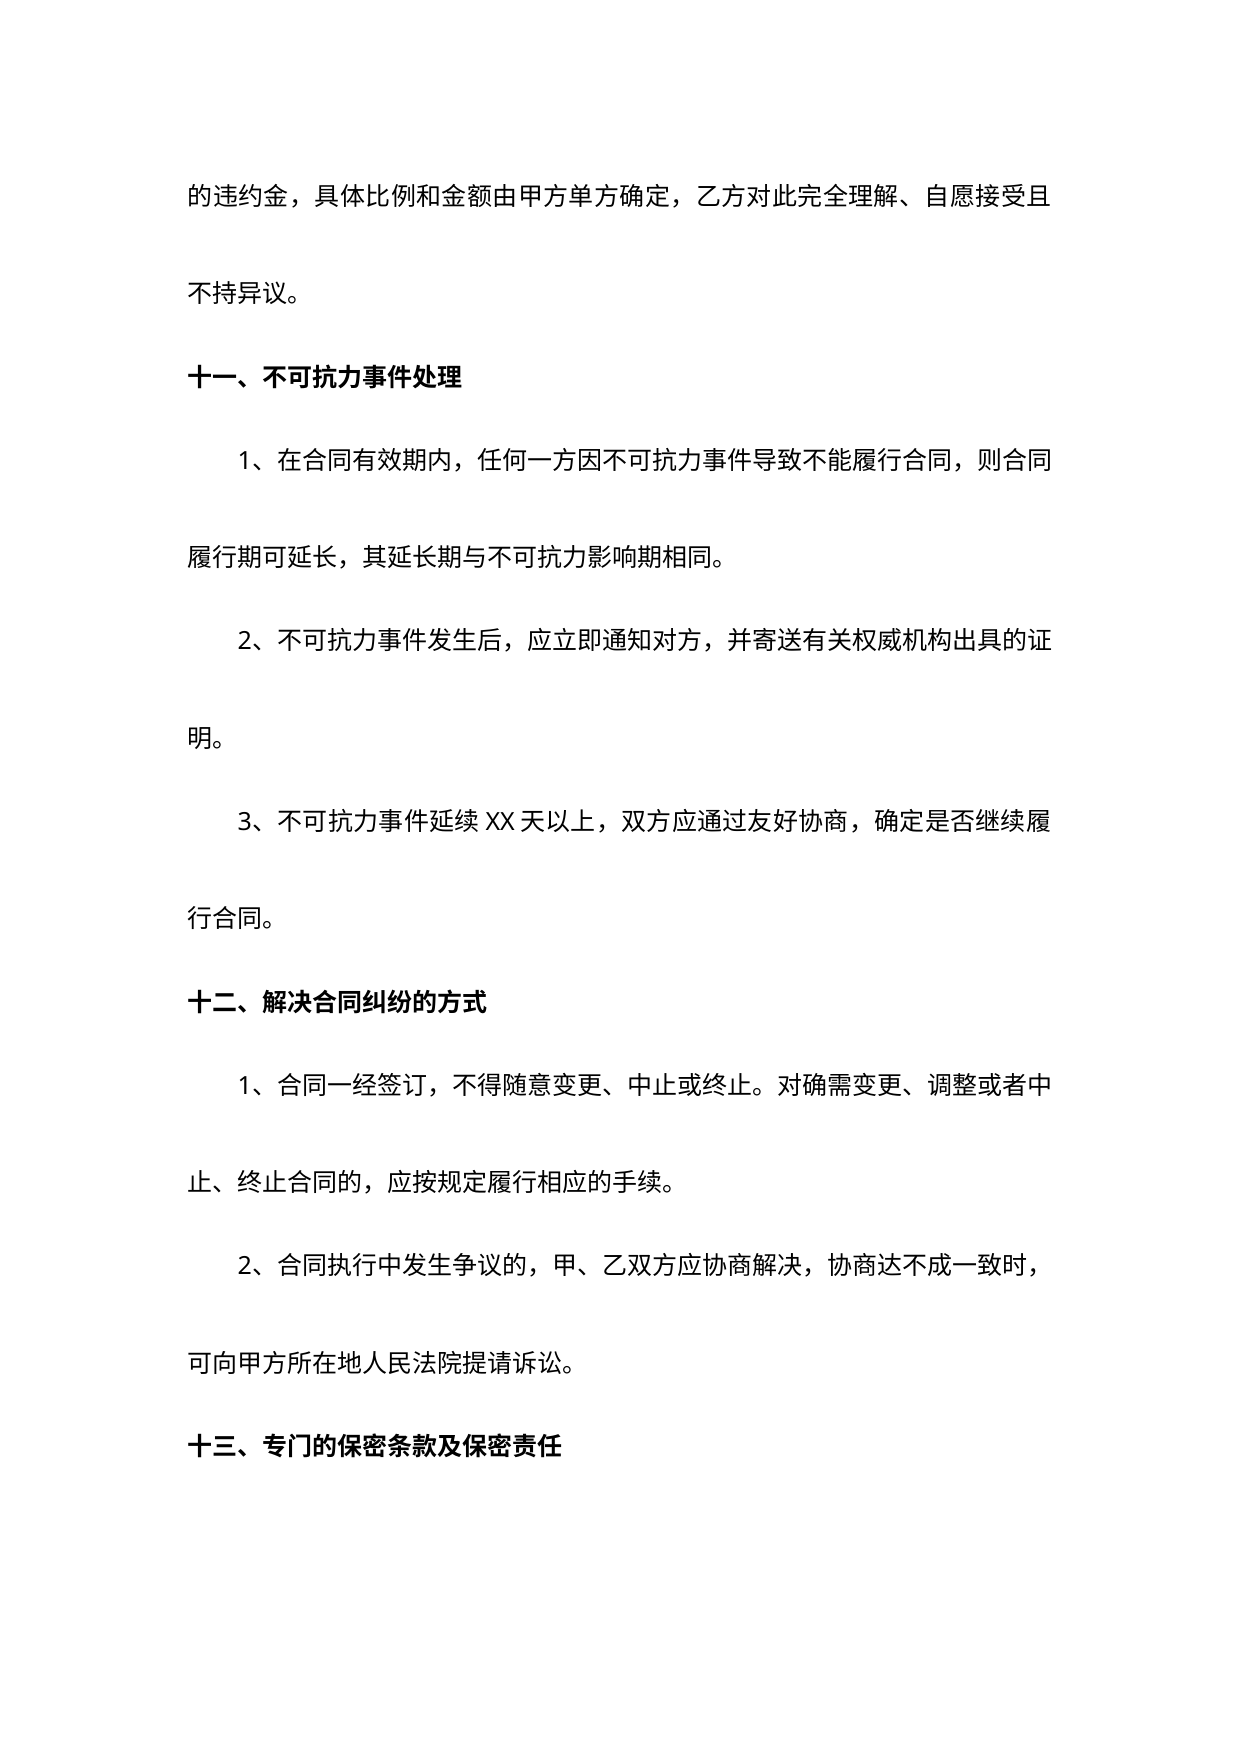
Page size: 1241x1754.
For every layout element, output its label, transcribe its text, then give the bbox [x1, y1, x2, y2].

list 十一、不可抗力事件处理 [187, 343, 1053, 408]
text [187, 162, 1053, 324]
list 十三、专门的保密条款及保密责任 [187, 1412, 1053, 1477]
text 1、合同一经签订，不得随意变更、中止或终止。对确需变更、调整或者中止、终止合同的，应按规定履行相应的手续。 [187, 1051, 1053, 1213]
text 3、不可抗力事件延续XX天以上，双方应通过友好协商，确定是否继续履行合同。 [187, 787, 1053, 949]
text 2、不可抗力事件发生后，应立即通知对方，并寄送有关权威机构出具的证明。 [187, 606, 1053, 769]
text 1、在合同有效期内，任何一方因不可抗力事件导致不能履行合同，则合同履行期可延长，其延长期与不可抗力影响期相同。 [187, 426, 1053, 588]
list 十二、解决合同纠纷的方式 [187, 968, 1053, 1033]
text 2、合同执行中发生争议的，甲、乙双方应协商解决，协商达不成一致时，可向甲方所在地人民法院提请诉讼。 [187, 1231, 1053, 1394]
